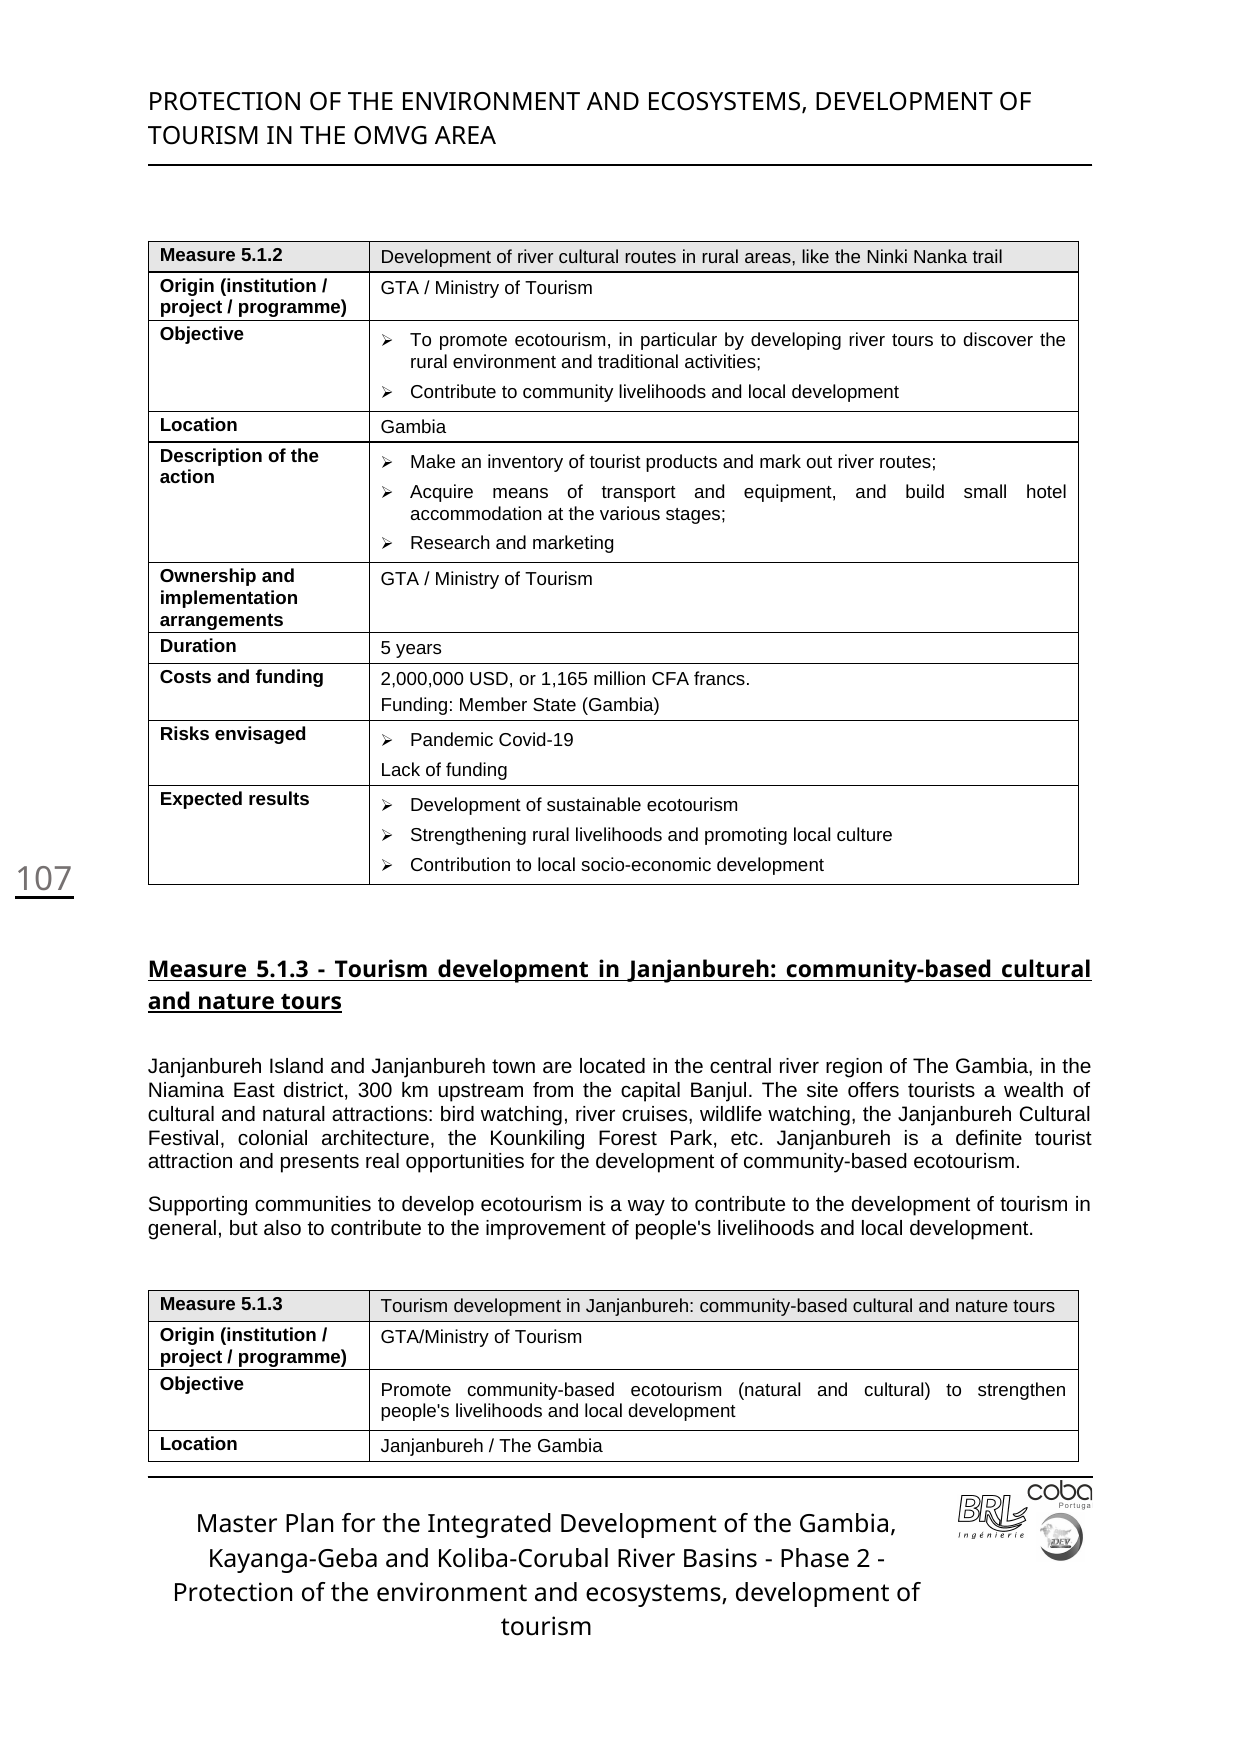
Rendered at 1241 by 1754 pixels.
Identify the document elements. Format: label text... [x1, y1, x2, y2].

table_cell Description of the action [149, 443, 369, 562]
table_cell 2,000,000 USD, or 1,165 million CFA francs. Funding: Member State (Gambia) [370, 664, 1078, 719]
table_cell Objective [149, 1370, 369, 1430]
table_cell GTA / Ministry of Tourism [370, 563, 1078, 632]
table_cell Duration [149, 633, 369, 663]
table_cell Promote community-based ecotourism (natural and cultural) to strengthen people's livelihoods and local development [370, 1370, 1078, 1430]
table_cell To promote ecotourism, in particular by developing river tours to discover the rural environment and traditional activities; Contribute to community livelihoods and local development [370, 321, 1078, 411]
table_cell GTA / Ministry of Tourism [370, 273, 1078, 320]
table_cell Location [149, 1431, 369, 1461]
table_header Development of river cultural routes in rural areas, like the Ninki Nanka trail [370, 242, 1078, 271]
text Measure 5.1.3 - Tourism development in Janjanbureh: community-based cultural and nature tours [148, 981, 1092, 1016]
table_cell Make an inventory of tourist products and mark out river routes; Acquire means of transport and equipment, and build small hotel accommodation at the various stages; Research and marketing [370, 443, 1078, 562]
table_header Measure 5.1.2 [149, 242, 369, 271]
text Supporting communities to develop ecotourism is a way to contribute to the development of tourism in general, but also to contribute to the improvement of people's livelihoods and local development. [148, 1192, 1092, 1240]
table_header Tourism development in Janjanbureh: community-based cultural and nature tours [370, 1291, 1078, 1321]
table_cell Pandemic Covid-19 Lack of funding [370, 721, 1078, 784]
text Measure 5.1.3 - Tourism development in Janjanbureh: community-based cultural and nature tours [148, 953, 1092, 980]
table_cell Costs and funding [149, 664, 369, 719]
table_cell GTA/Ministry of Tourism [370, 1322, 1078, 1369]
table_cell Objective [149, 321, 369, 411]
table_cell Development of sustainable ecotourism Strengthening rural livelihoods and promoting local culture Contribution to local socio-economic development [370, 786, 1078, 884]
table_cell Ownership and implementation arrangements [149, 563, 369, 632]
table_cell Expected results [149, 786, 369, 884]
table_cell Gambia [370, 412, 1078, 441]
table_header Measure 5.1.3 [149, 1291, 369, 1321]
text Janjanbureh Island and Janjanbureh town are located in the central river region of The Gambia, in the Niamina East district, 300 km upstream from the capital Banjul. The site offers tourists a wealth of cultural and natural attractions: bird watching, river cruises, wildlife watching, the Janjanbureh Cultural Festival, colonial architecture, the Kounkiling Forest Park, etc. Janjanbureh is a definite tourist attraction and presents real opportunities for the development of community-based ecotourism. [148, 1053, 1092, 1173]
table_cell Origin (institution / project / programme) [149, 1322, 369, 1369]
table_cell Risks envisaged [149, 721, 369, 784]
table_cell Janjanbureh / The Gambia [370, 1431, 1078, 1461]
picture [957, 1479, 1093, 1539]
table_cell Location [149, 412, 369, 441]
table_cell Origin (institution / project / programme) [149, 273, 369, 320]
table_cell 5 years [370, 633, 1078, 663]
